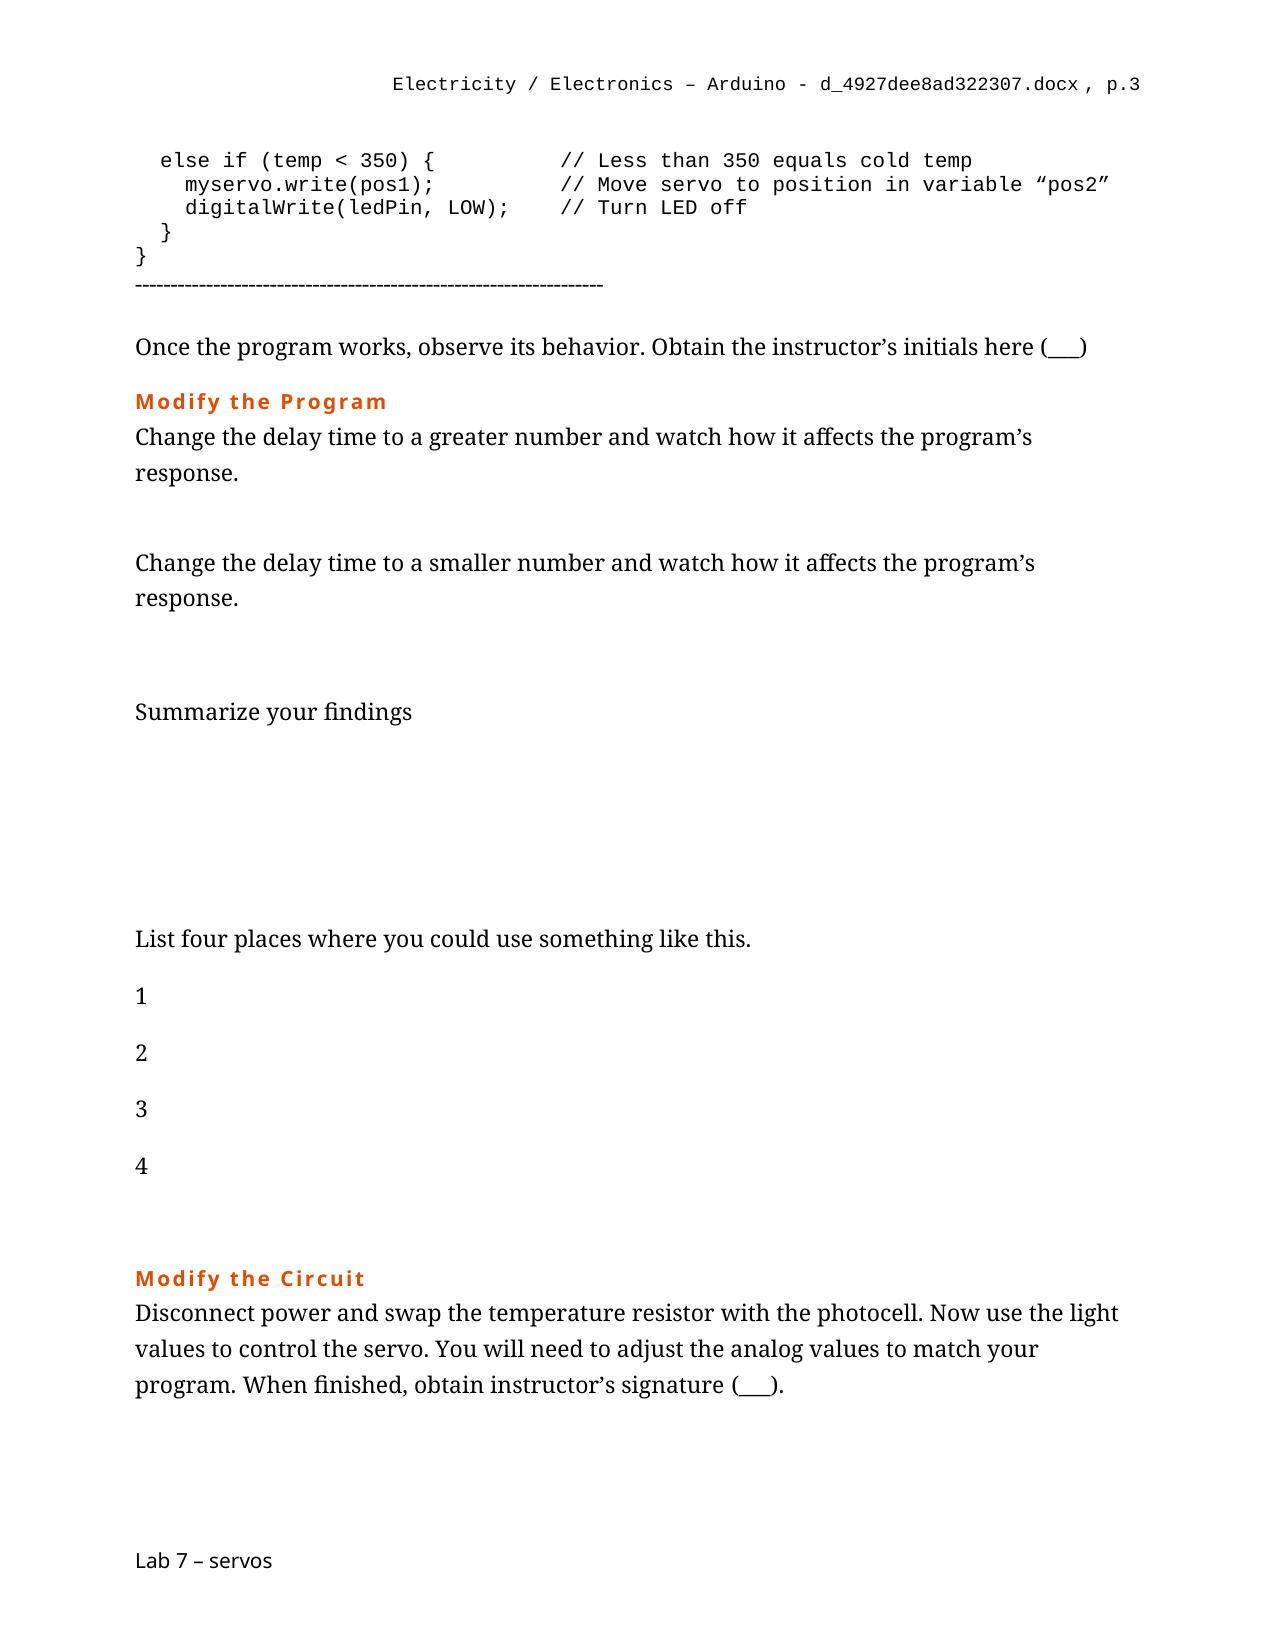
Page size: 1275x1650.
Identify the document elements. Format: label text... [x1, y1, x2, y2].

text } [135, 221, 1140, 244]
text myservo.write(pos1); // Move servo to position in variable “pos2” [135, 174, 1140, 197]
text digitalWrite(ledPin, LOW); // Turn LED off [135, 197, 1140, 221]
text Summarize your findings [135, 696, 1140, 727]
text Change the delay time to a smaller number and watch how it affects the program’s response. [135, 513, 1140, 614]
text ------------------------------------------------------------------ [135, 268, 1140, 299]
text 3 [135, 1093, 1140, 1124]
text else if (temp < 350) { // Less than 350 equals cold temp [135, 150, 1140, 174]
text 1 [135, 980, 1140, 1011]
text List four places where you could use something like this. [135, 923, 1140, 954]
text Modify the Program Change the delay time to a greater number and watch how it affects the program’s response. [135, 387, 1140, 488]
text Modify the Circuit Disconnect power and swap the temperature resistor with the photocell. Now use the light values to control the servo. You will need to adjust the analog values to match your program. When finished, obtain instructor’s signature (___). [135, 1264, 1140, 1400]
text Once the program works, observe its behavior. Obtain the instructor’s initials here (___) [135, 331, 1140, 362]
text 4 [135, 1150, 1140, 1181]
text 2 [135, 1037, 1140, 1068]
text } [135, 244, 1140, 268]
